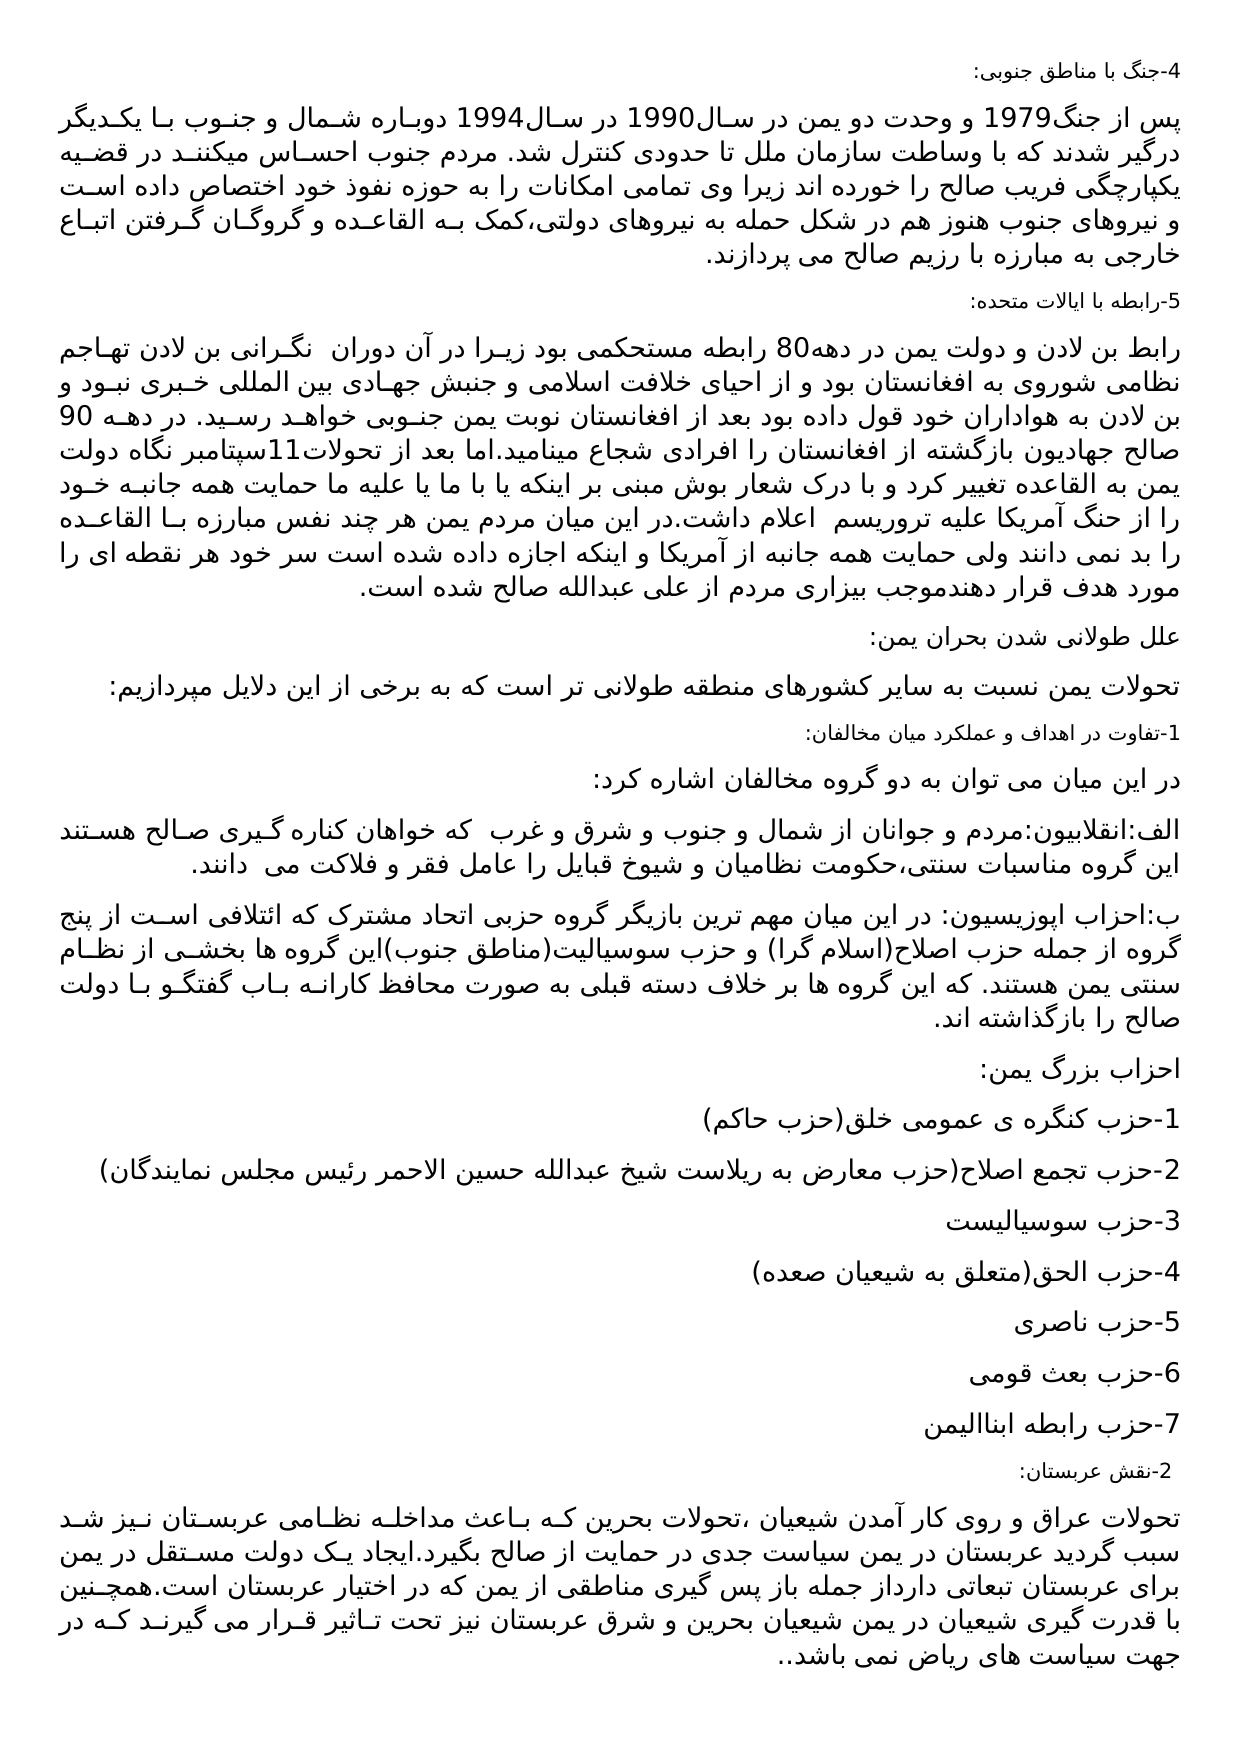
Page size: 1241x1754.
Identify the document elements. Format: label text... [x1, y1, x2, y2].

text تحولات یمن نسبت به سایر کشورهای منطقه طولانی تر است که به برخی از این دلایل مپردازیم: [59, 670, 1181, 702]
text تحولات عراق و روی کار آمدن شیعیان ،تحولات بحرین که باعث مداخله نظامی عربستان نیز شد سبب گردید عربستان در یمن سیاست جدی در حمایت از صالح بگیرد.ایجاد یک دولت مستقل در یمن برای عربستان تبعاتی دارداز جمله باز پس گیری مناطقی از یمن که در اختیار عربستان است.همچنین با قدرت گیری شیعیان در یمن شیعیان بحرین و شرق عربستان نیز تحت تاثیر قرار می گیرند که در جهت سیاست های ریاض نمی باشد.. [59, 1502, 1181, 1671]
text احزاب بزرگ یمن: [59, 1053, 1181, 1084]
text پس از جنگ1979 و وحدت دو یمن در سال1990 در سال1994 دوباره شمال و جنوب با یکدیگر درگیر شدند که با وساطت سازمان ملل تا حدودی کنترل شد. مردم جنوب احساس میکنند در قضیه یکپارچگی فریب صالح را خورده اند زیرا وی تمامی امکانات را به حوزه نفوذ خود اختصاص داده است و نیروهای جنوب هنوز هم در شکل حمله به نیروهای دولتی،کمک به القاعده و گروگان گرفتن اتباع خارجی به مبارزه با رزیم صالح می پردازند. [59, 102, 1181, 270]
text 5-حزب ناصری [59, 1307, 1181, 1338]
text 3-حزب سوسیالیست [59, 1205, 1181, 1237]
text علل طولانی شدن بحران یمن: [59, 622, 1181, 651]
text 1-حزب کنگره ی عمومی خلق(حزب حاکم) [59, 1104, 1181, 1135]
text 4-حزب الحق(متعلق به شیعیان صعده) [59, 1256, 1181, 1287]
text 6-حزب بعث قومی [59, 1357, 1181, 1389]
text در این میان می توان به دو گروه مخالفان اشاره کرد: [59, 764, 1181, 795]
text 2-نقش عربستان: [59, 1459, 1181, 1483]
text 2-حزب تجمع اصلاح(حزب معارض به ریلاست شیخ عبدالله حسین الاحمر رئیس مجلس نمایندگان) [59, 1154, 1181, 1186]
text الف:انقلابیون:مردم و جوانان از شمال و جنوب و شرق و غرب که خواهان کناره گیری صالح هستند این گروه مناسبات سنتی،حکومت نظامیان و شیوخ قبایل را عامل فقر و فلاکت می دانند. [59, 814, 1181, 880]
text 7-حزب رابطه ابناالیمن [59, 1408, 1181, 1440]
text ب:احزاب اپوزیسیون: در این میان مهم ترین بازیگر گروه حزبی اتحاد مشترک که ائتلافی است از پنج گروه از جمله حزب اصلاح(اسلام گرا) و حزب سوسیالیت(مناطق جنوب)این گروه ها بخشی از نظام سنتی یمن هستند. که این گروه ها بر خلاف دسته قبلی به صورت محافظ کارانه باب گفتگو با دولت صالح را بازگذاشته اند. [59, 899, 1181, 1034]
text 1-تفاوت در اهداف و عملکرد میان مخالفان: [59, 721, 1181, 745]
text رابط بن لادن و دولت یمن در دهه80 رابطه مستحکمی بود زیرا در آن دوران نگرانی بن لادن تهاجم نظامی شوروی به افغانستان بود و از احیای خلافت اسلامی و جنبش جهادی بین المللی خبری نبود و بن لادن به هواداران خود قول داده بود بعد از افغانستان نوبت یمن جنوبی خواهد رسید. در دهه 90 صالح جهادیون بازگشته از افغانستان را افرادی شجاع مینامید.اما بعد از تحولات11سپتامبر نگاه دولت یمن به القاعده تغییر کرد و با درک شعار بوش مبنی بر اینکه یا با ما یا علیه ما حمایت همه جانبه خود را از حنگ آمریکا علیه تروریسم اعلام داشت.در این میان مردم یمن هر چند نفس مبارزه با القاعده را بد نمی دانند ولی حمایت همه جانبه از آمریکا و اینکه اجازه داده شده است سر خود هر نقطه ای را مورد هدف قرار دهندموجب بیزاری مردم از علی عبدالله صالح شده است. [59, 332, 1181, 603]
text 5-رابطه با ایالات متحده: [59, 289, 1181, 313]
text 4-جنگ با مناطق جنوبی: [59, 59, 1181, 83]
